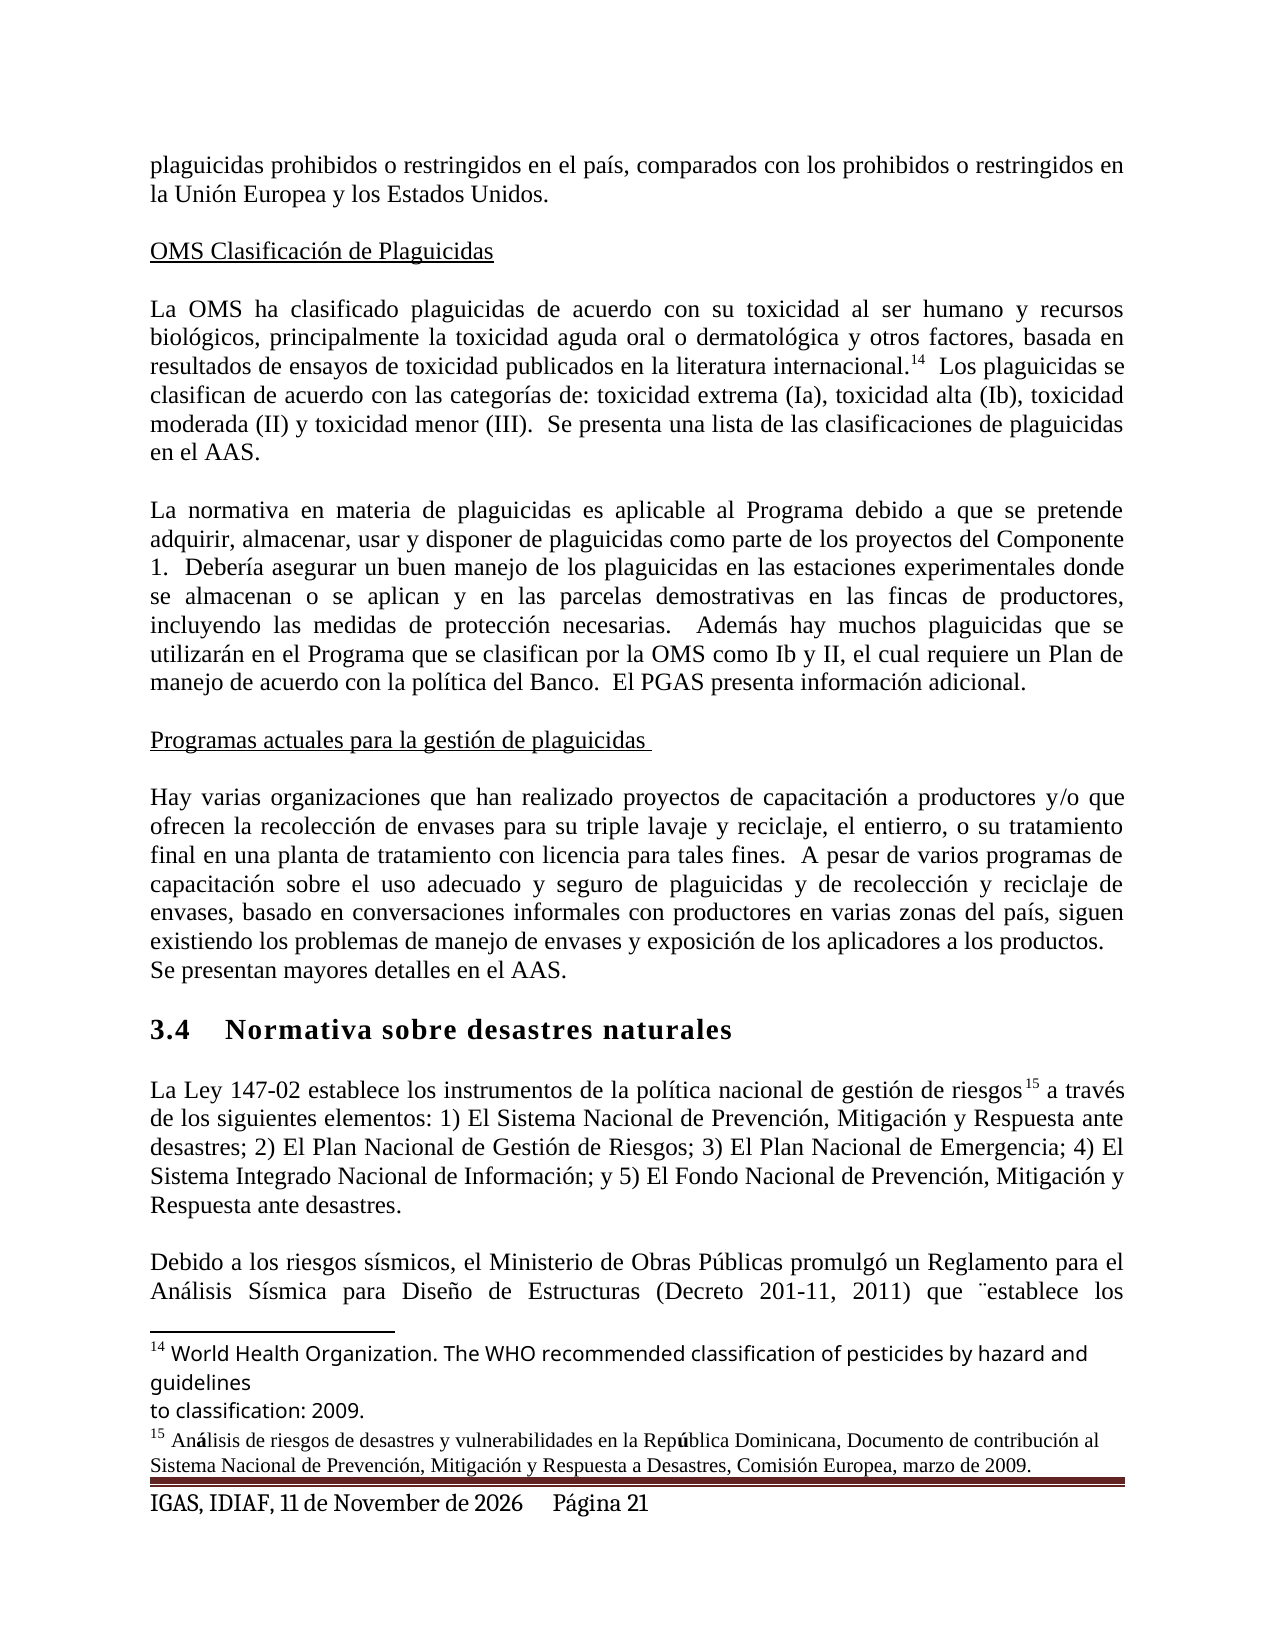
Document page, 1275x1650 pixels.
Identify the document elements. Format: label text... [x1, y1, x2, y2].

text Hay varias organizaciones que han realizado proyectos de capacitación a productores y/o que ofrecen la recolección de envases para su triple lavaje y reciclaje, el entierro, o su tratamiento final en una planta de tratamiento con licencia para tales fines. A pesar de varios programas de capacitación sobre el uso adecuado y seguro de plaguicidas y de recolección y reciclaje de envases, basado en conversaciones informales con productores en varias zonas del país, siguen existiendo los problemas de manejo de envases y exposición de los aplicadores a los productos. [150, 782, 1125, 955]
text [150, 1247, 1125, 1305]
text La OMS ha clasificado plaguicidas de acuerdo con su toxicidad al ser humano y recursos biológicos, principalmente la toxicidad aguda oral o dermatológica y otros factores, basada en resultados de ensayos de toxicidad publicados en la literatura internacional. Los plaguicidas se clasifican de acuerdo con las categorías de: toxicidad extrema (Ia), toxicidad alta (Ib), toxicidad moderada (II) y toxicidad menor (III). Se presenta una lista de las clasificaciones de plaguicidas en el AAS. [150, 294, 1125, 466]
subtitle 3.4 Normativa sobre desastres naturales [150, 1012, 1125, 1046]
text OMS Clasificación de Plaguicidas [150, 236, 1125, 265]
text Se presentan mayores detalles en el AAS. [150, 955, 1125, 984]
text Programas actuales para la gestión de plaguicidas [150, 725, 1125, 754]
text La normativa en materia de plaguicidas es aplicable al Programa debido a que se pretende adquirir, almacenar, usar y disponer de plaguicidas como parte de los proyectos del Componente 1. Debería asegurar un buen manejo de los plaguicidas en las estaciones experimentales donde se almacenan o se aplican y en las parcelas demostrativas en las fincas de productores, incluyendo las medidas de protección necesarias. Además hay muchos plaguicidas que se utilizarán en el Programa que se clasifican por la OMS como Ib y II, el cual requiere un Plan de manejo de acuerdo con la política del Banco. El PGAS presenta información adicional. [150, 495, 1125, 696]
text La Ley 147-02 establece los instrumentos de la política nacional de gestión de riesgos a través de los siguientes elementos: 1) El Sistema Nacional de Prevención, Mitigación y Respuesta ante desastres; 2) El Plan Nacional de Gestión de Riesgos; 3) El Plan Nacional de Emergencia; 4) El Sistema Integrado Nacional de Información; y 5) El Fondo Nacional de Prevención, Mitigación y Respuesta ante desastres. [150, 1075, 1125, 1218]
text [150, 150, 1125, 207]
